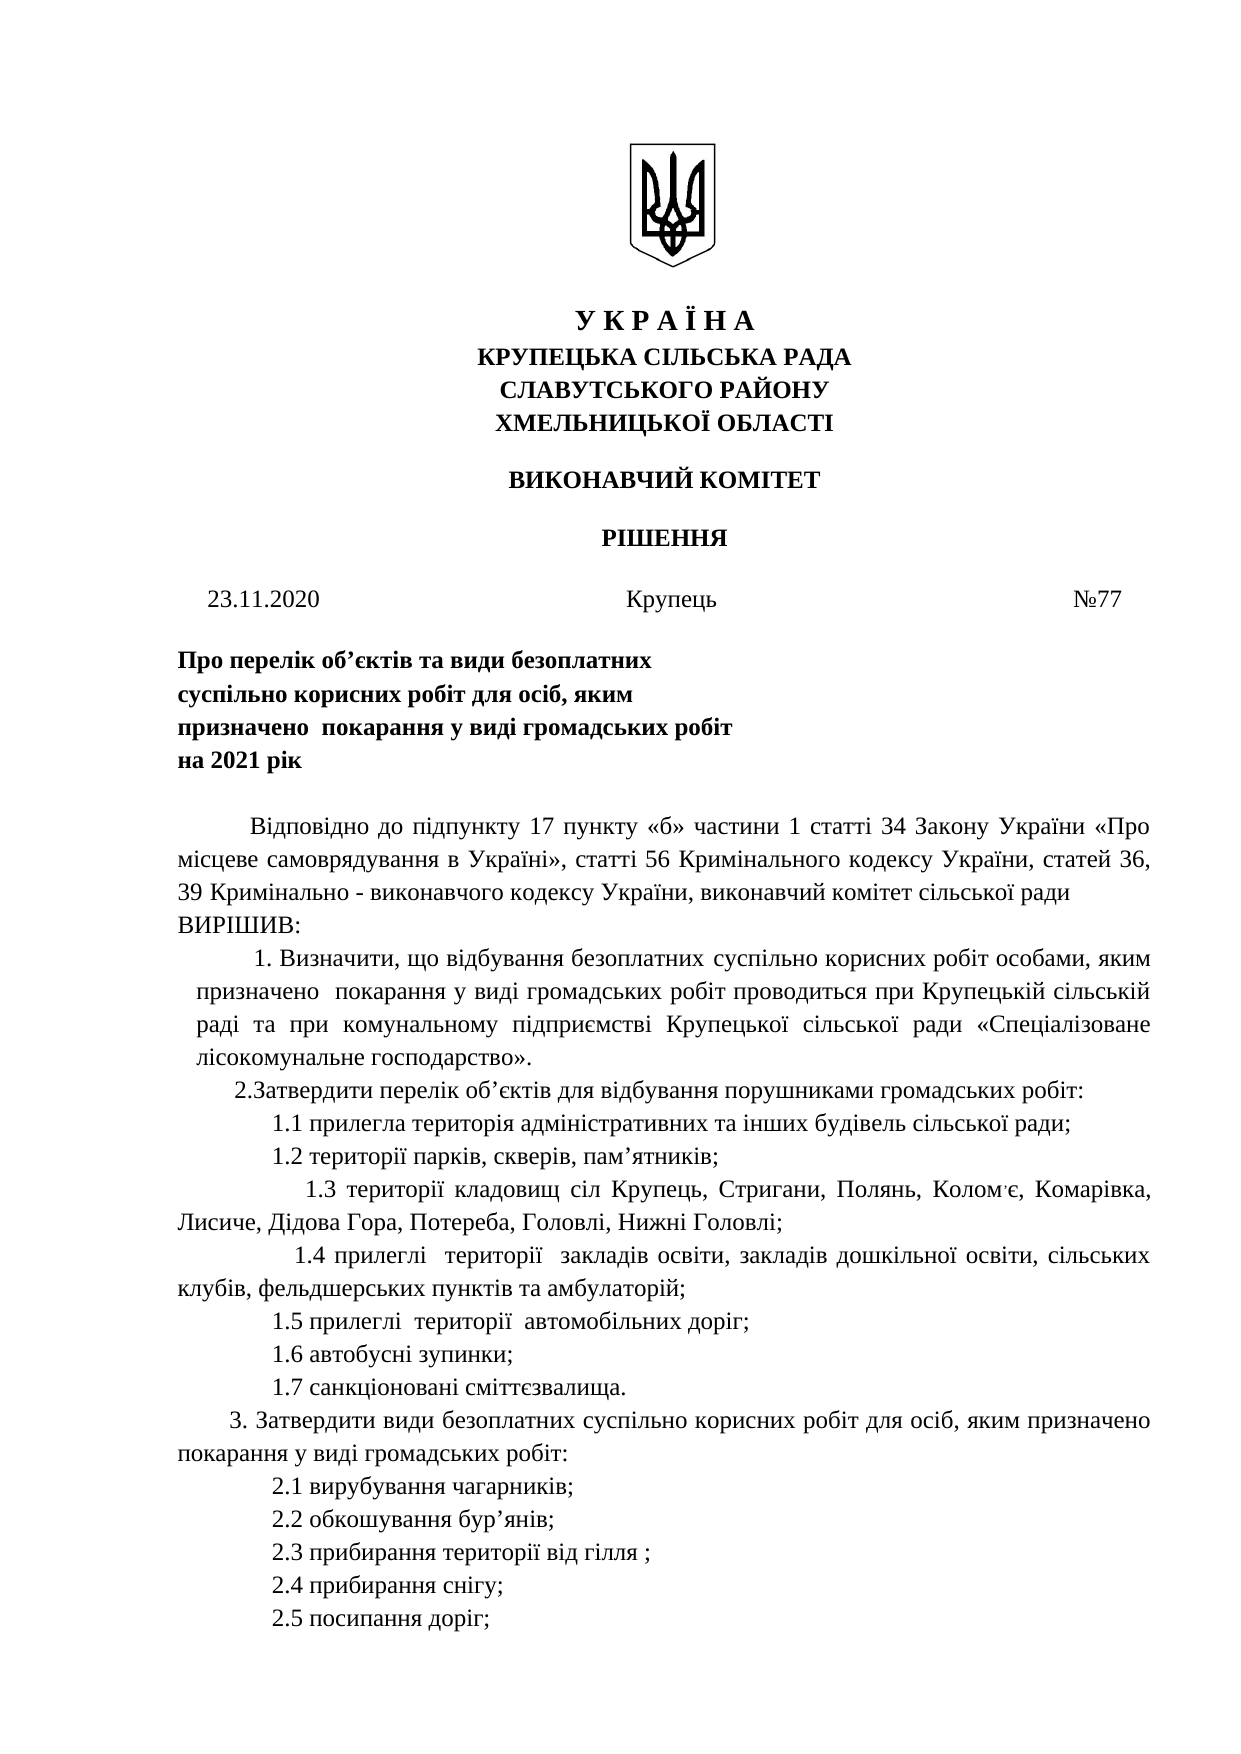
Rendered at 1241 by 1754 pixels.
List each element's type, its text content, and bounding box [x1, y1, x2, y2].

text 2.1 вирубування чагарників; [177, 1471, 1152, 1500]
text 23.11.2020 Крупець №77 [177, 584, 1152, 613]
text 1.3 території кладовищ сіл Крупець, Стригани, Полянь, Колом,є, Комарівка, Лисиче, Дідова Гора, Потереба, Головлі, Нижні Головлі; [177, 1174, 1152, 1236]
text У К Р А Ї Н А [177, 303, 1152, 337]
picture [628, 141, 719, 269]
text суспільно корисних робіт для осіб, яким [177, 679, 1152, 707]
text 2.Затвердити перелік об’єктів для відбування порушниками громадських робіт: [222, 1075, 1152, 1104]
text 1.2 території парків, скверів, пам’ятників; [177, 1141, 1152, 1170]
text Відповідно до підпункту 17 пункту «б» частини 1 статті 34 Закону України «Про місцеве самоврядування в Україні», статті 56 Кримінального кодексу України, статей 36, 39 Кримінально - виконавчого кодексу України, виконавчий комітет сільської ради [177, 811, 1152, 906]
text 1.4 прилеглі території закладів освіти, закладів дошкільної освіти, сільських клубів, фельдшерських пунктів та амбулаторій; [177, 1240, 1152, 1302]
text на 2021 рік [177, 745, 1152, 773]
text 3. Затвердити види безоплатних суспільно корисних робіт для осіб, яким призначено покарання у виді громадських робіт: [177, 1405, 1152, 1467]
text РІШЕННЯ [177, 523, 1152, 552]
text КРУПЕЦЬКА СІЛЬСЬКА РАДА [177, 342, 1152, 371]
text 1.7 санкціоновані сміттєзвалища. [177, 1372, 1152, 1401]
text ХМЕЛЬНИЦЬКОЇ ОБЛАСТІ [177, 408, 1152, 437]
text 1.5 прилеглі території автомобільних доріг; [177, 1306, 1152, 1335]
text ВИКОНАВЧИЙ КОМІТЕТ [177, 465, 1152, 494]
text 1. Визначити, що відбування безоплатних суспільно корисних робіт особами, яким призначено покарання у виді громадських робіт проводиться при Крупецькій сільській раді та при комунальному підприємстві Крупецької сільської ради «Спеціалізоване лісокомунальне господарство». [196, 943, 1152, 1071]
text призначено покарання у виді громадських робіт [177, 712, 1152, 740]
text 1.6 автобусні зупинки; [177, 1339, 1152, 1368]
text 2.4 прибирання снігу; [177, 1570, 1152, 1599]
text Про перелік об’єктів та види безоплатних [177, 646, 1152, 674]
text 1.1 прилегла територія адміністративних та інших будівель сільської ради; [177, 1108, 1152, 1137]
text СЛАВУТСЬКОГО РАЙОНУ [177, 375, 1152, 403]
text 2.2 обкошування бур’янів; [177, 1504, 1152, 1533]
text 2.3 прибирання території від гілля ; [177, 1537, 1152, 1566]
text ВИРІШИВ: [177, 910, 1152, 938]
text 2.5 посипання доріг; [177, 1603, 1152, 1632]
